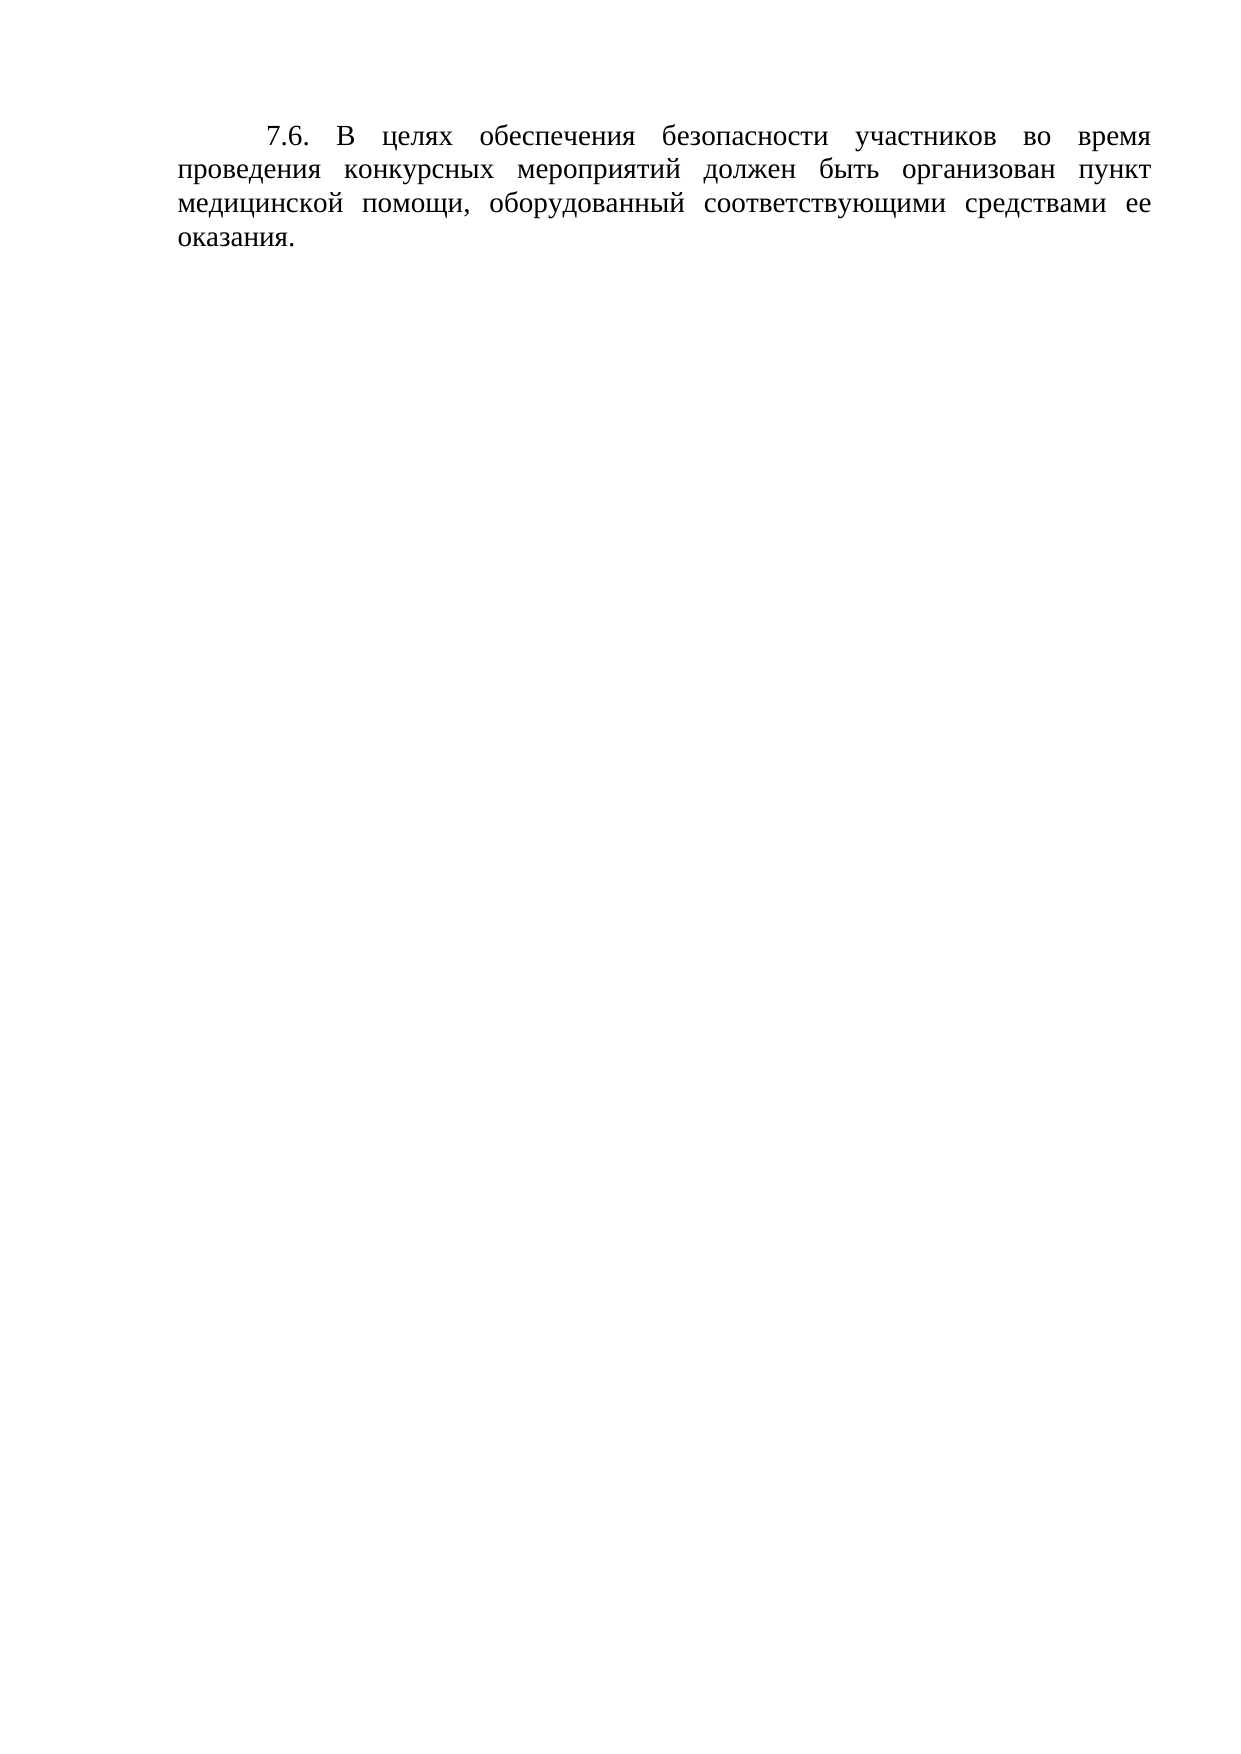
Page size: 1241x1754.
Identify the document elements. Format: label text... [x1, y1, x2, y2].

text 7.6. В целях обеспечения безопасности участников во время проведения конкурсных мероприятий должен быть организован пункт медицинской помощи, оборудованный соответствующими средствами ее оказания. [177, 118, 1152, 252]
